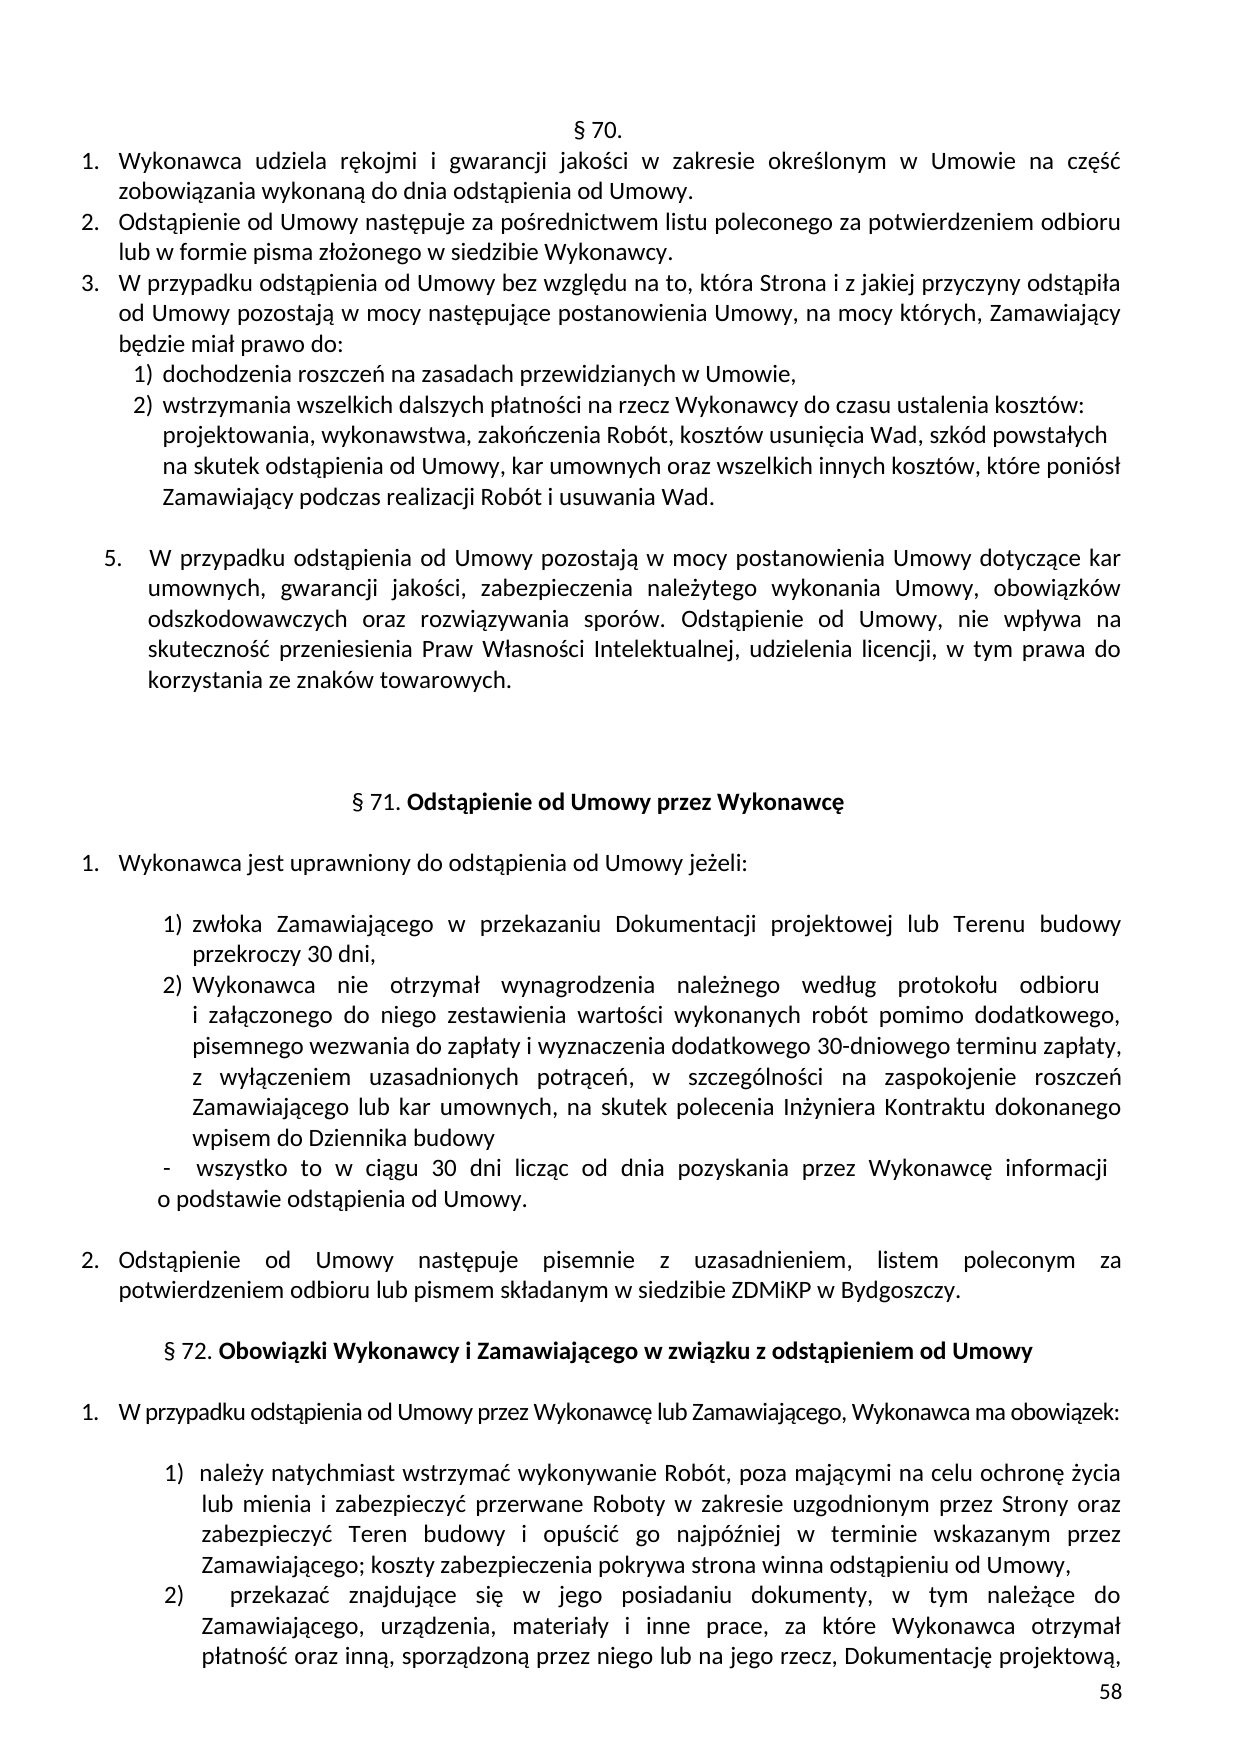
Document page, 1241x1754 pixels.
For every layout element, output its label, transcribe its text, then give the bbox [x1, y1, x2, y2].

list wstrzymania wszelkich dalszych płatności na rzecz Wykonawcy do czasu ustalenia kosztów: projektowania, wykonawstwa, zakończenia Robót, kosztów usunięcia Wad, szkód powstałych na skutek odstąpienia od Umowy, kar umownych oraz wszelkich innych kosztów, które poniósł Zamawiający podczas realizacji Robót i usuwania Wad. [133, 389, 1122, 511]
list zwłoka Zamawiającego w przekazaniu Dokumentacji projektowej lub Terenu budowy przekroczy 30 dni, [162, 908, 1122, 969]
list § 71. Odstąpienie od Umowy przez Wykonawcę [74, 786, 1122, 816]
list dochodzenia roszczeń na zasadach przewidzianych w Umowie, [133, 359, 1122, 389]
list Wykonawca jest uprawniony do odstąpienia od Umowy jeżeli: [81, 847, 1122, 877]
list § 72. Obowiązki Wykonawcy i Zamawiającego w związku z odstąpieniem od Umowy [74, 1335, 1122, 1366]
text § 70. [74, 114, 1122, 145]
list należy natychmiast wstrzymać wykonywanie Robót, poza mającymi na celu ochronę życia lub mienia i zabezpieczyć przerwane Roboty w zakresie uzgodnionym przez Strony oraz zabezpieczyć Teren budowy i opuścić go najpóźniej w terminie wskazanym przez Zamawiającego; koszty zabezpieczenia pokrywa strona winna odstąpieniu od Umowy, [164, 1457, 1122, 1579]
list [164, 1579, 1122, 1671]
list Odstąpienie od Umowy następuje za pośrednictwem listu poleconego za potwierdzeniem odbioru lub w formie pisma złożonego w siedzibie Wykonawcy. [81, 206, 1122, 267]
list W przypadku odstąpienia od Umowy pozostają w mocy postanowienia Umowy dotyczące kar umownych, gwarancji jakości, zabezpieczenia należytego wykonania Umowy, obowiązków odszkodowawczych oraz rozwiązywania sporów. Odstąpienie od Umowy, nie wpływa na skuteczność przeniesienia Praw Własności Intelektualnej, udzielenia licencji, w tym prawa do korzystania ze znaków towarowych. [103, 542, 1122, 694]
list W przypadku odstąpienia od Umowy bez względu na to, która Strona i z jakiej przyczyny odstąpiła od Umowy pozostają w mocy następujące postanowienia Umowy, na mocy których, Zamawiający będzie miał prawo do: [81, 267, 1122, 359]
list Wykonawca udziela rękojmi i gwarancji jakości w zakresie określonym w Umowie na część zobowiązania wykonaną do dnia odstąpienia od Umowy. [81, 145, 1122, 206]
list Wykonawca nie otrzymał wynagrodzenia należnego według protokołu odbioru i załączonego do niego zestawienia wartości wykonanych robót pomimo dodatkowego, pisemnego wezwania do zapłaty i wyznaczenia dodatkowego 30-dniowego terminu zapłaty, z wyłączeniem uzasadnionych potrąceń, w szczególności na zaspokojenie roszczeń Zamawiającego lub kar umownych, na skutek polecenia Inżyniera Kontraktu dokonanego wpisem do Dziennika budowy [162, 969, 1122, 1152]
text - wszystko to w ciągu 30 dni licząc od dnia pozyskania przez Wykonawcę informacji o podstawie odstąpienia od Umowy. [157, 1152, 1122, 1213]
list Odstąpienie od Umowy następuje pisemnie z uzasadnieniem, listem poleconym za potwierdzeniem odbioru lub pismem składanym w siedzibie ZDMiKP w Bydgoszczy. [81, 1244, 1122, 1305]
list W przypadku odstąpienia od Umowy przez Wykonawcę lub Zamawiającego, Wykonawca ma obowiązek: [81, 1396, 1122, 1427]
